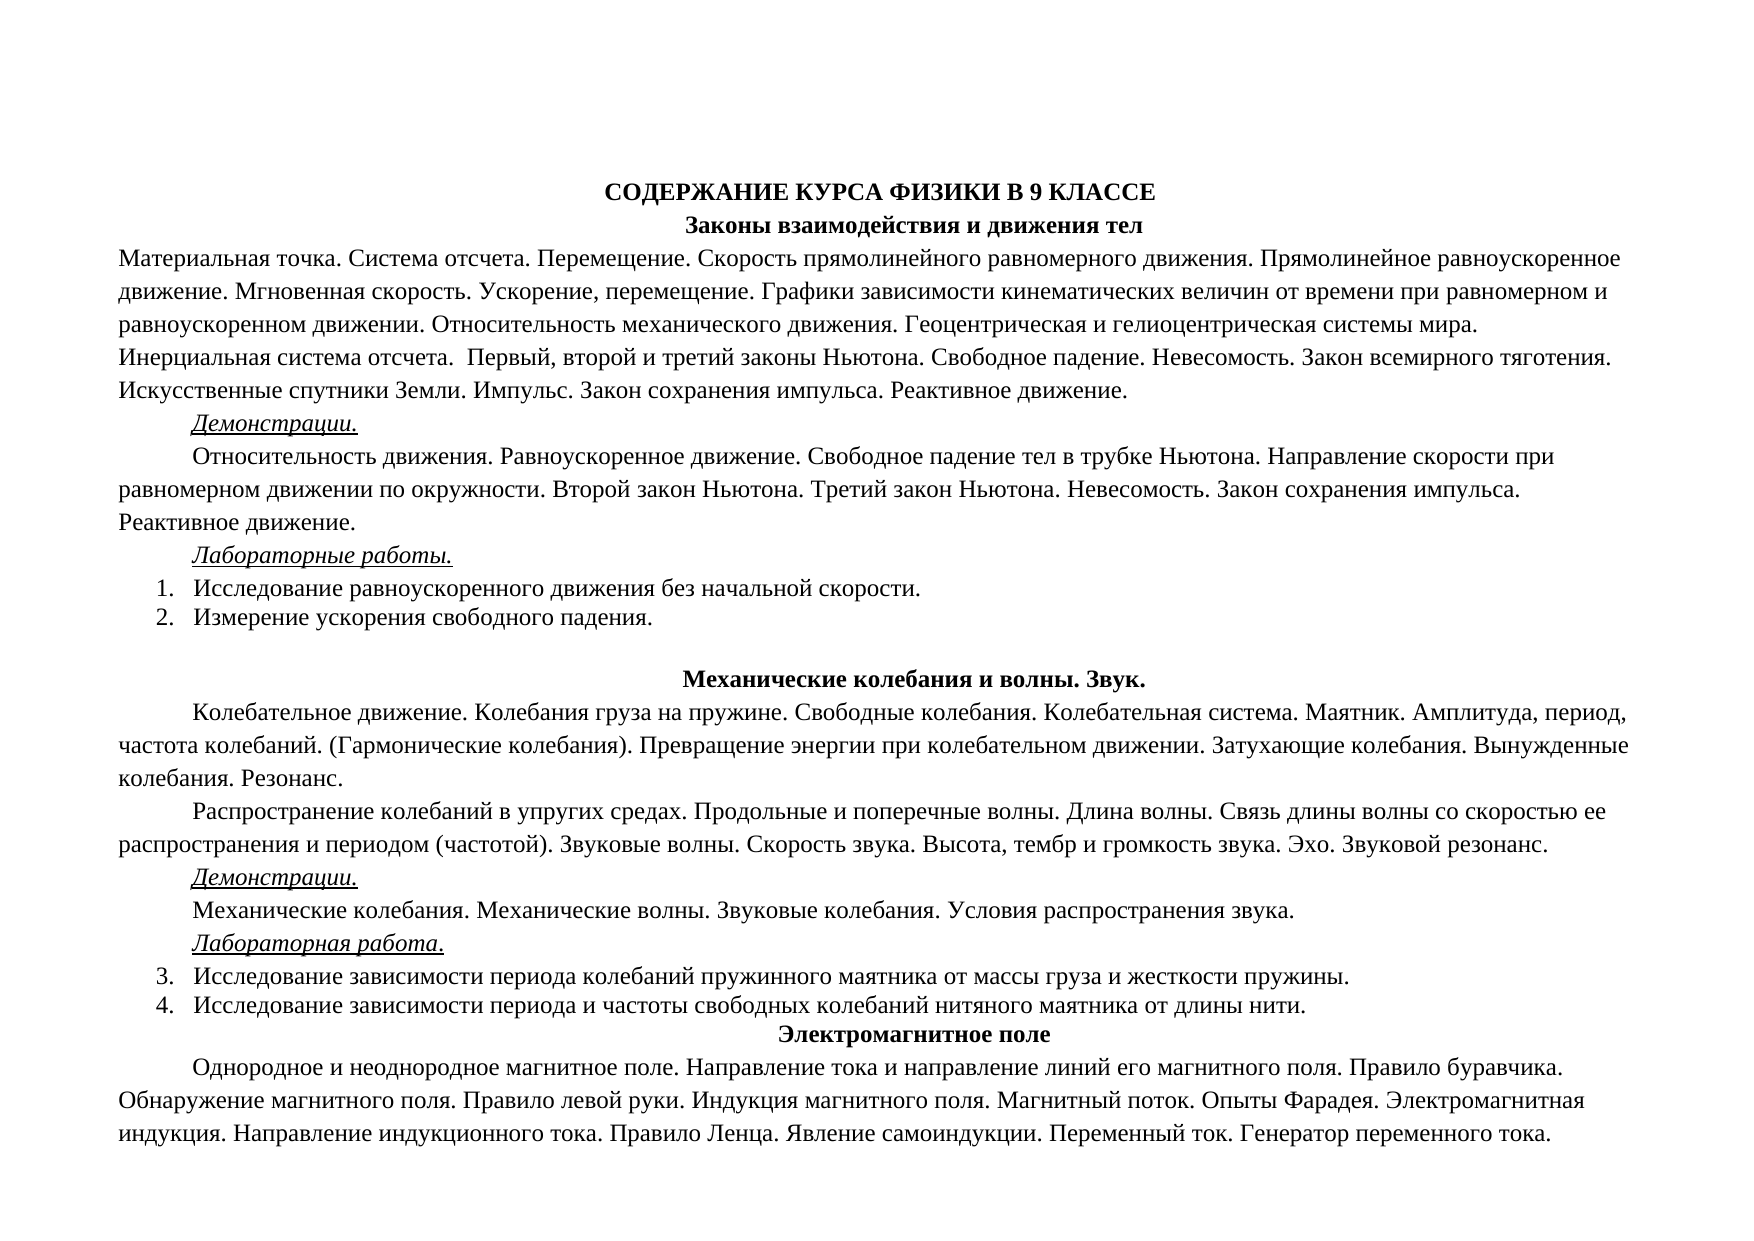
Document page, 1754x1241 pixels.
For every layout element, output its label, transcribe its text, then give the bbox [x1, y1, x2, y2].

list Исследование равноускоренного движения без начальной скорости. [156, 573, 1636, 602]
text Лабораторная работа. [118, 928, 1636, 957]
text Демонстрации. [118, 408, 1636, 437]
text Лабораторные работы. [118, 541, 1636, 569]
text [118, 1052, 1636, 1147]
list Исследование зависимости периода и частоты свободных колебаний нитяного маятника от длины нити. [156, 990, 1636, 1019]
text Относительность движения. Равноускоренное движение. Свободное падение тел в трубке Ньютона. Направление скорости при равномерном движении по окружности. Второй закон Ньютона. Третий закон Ньютона. Невесомость. Закон сохранения импульса. Реактивное движение. [118, 441, 1636, 536]
text СОДЕРЖАНИЕ КУРСА ФИЗИКИ В 9 КЛАССЕ [118, 177, 1636, 206]
text Демонстрации. [118, 862, 1636, 891]
text Колебательное движение. Колебания груза на пружине. Свободные колебания. Колебательная система. Маятник. Амплитуда, период, частота колебаний. (Гармонические колебания). Превращение энергии при колебательном движении. Затухающие колебания. Вынужденные колебания. Резонанс. [118, 697, 1636, 792]
list Исследование зависимости периода колебаний пружинного маятника от массы груза и жесткости пружины. [156, 961, 1636, 990]
list Измерение ускорения свободного падения. [156, 602, 1636, 631]
text Материальная точка. Система отсчета. Перемещение. Скорость прямолинейного равномерного движения. Прямолинейное равноускоренное движение. Мгновенная скорость. Ускорение, перемещение. Графики зависимости кинематических величин от времени при равномерном и равноускоренном движении. Относительность механического движения. Геоцентрическая и гелиоцентрическая системы мира. Инерциальная система отсчета. Первый, второй и третий законы Ньютона. Свободное падение. Невесомость. Закон всемирного тяготения. Искусственные спутники Земли. Импульс. Закон сохранения импульса. Реактивное движение. [118, 243, 1636, 404]
text Механические колебания и волны. Звук. [118, 664, 1636, 693]
text Механические колебания. Механические волны. Звуковые колебания. Условия распространения звука. [118, 895, 1636, 924]
text Законы взаимодействия и движения тел [118, 210, 1636, 239]
text Распространение колебаний в упругих средах. Продольные и поперечные волны. Длина волны. Связь длины волны со скоростью ее распространения и периодом (частотой). Звуковые волны. Скорость звука. Высота, тембр и громкость звука. Эхо. Звуковой резонанс. [118, 796, 1636, 858]
text Электромагнитное поле [118, 1019, 1636, 1047]
